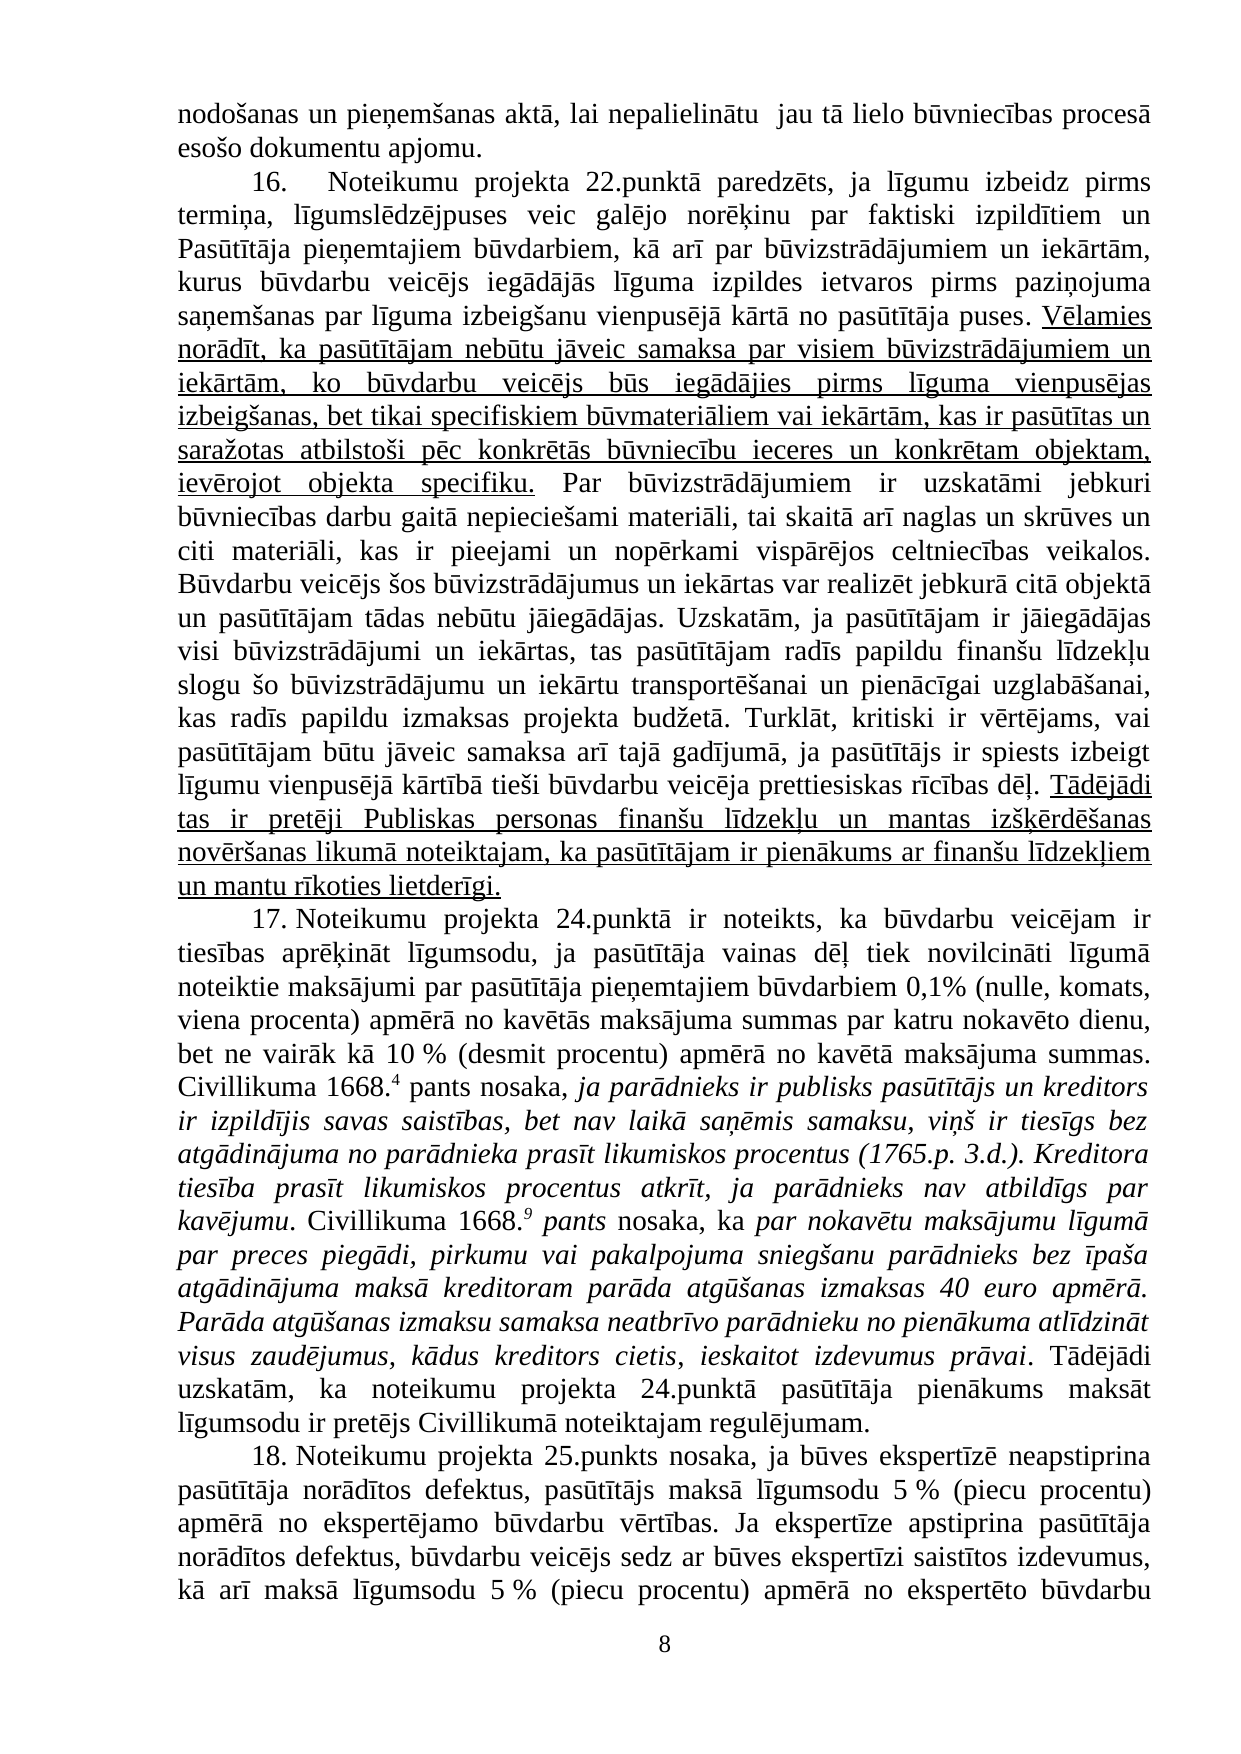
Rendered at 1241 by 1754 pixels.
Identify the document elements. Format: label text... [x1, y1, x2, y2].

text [177, 97, 1152, 164]
list Noteikumu projekta 22.punktā paredzēts, ja līgumu izbeidz pirms termiņa, līgumslēdzējpuses veic galējo norēķinu par faktiski izpildītiem un Pasūtītāja pieņemtajiem būvdarbiem, kā arī par būvizstrādājumiem un iekārtām, kurus būvdarbu veicējs iegādājās līguma izpildes ietvaros pirms paziņojuma saņemšanas par līguma izbeigšanu vienpusējā kārtā no pasūtītāja puses. Vēlamies norādīt, ka pasūtītājam nebūtu jāveic samaksa par visiem būvizstrādājumiem un iekārtām, ko būvdarbu veicējs būs iegādājies pirms līguma vienpusējas izbeigšanas, bet tikai specifiskiem būvmateriāliem vai iekārtām, kas ir pasūtītas un saražotas atbilstoši pēc konkrētās būvniecību ieceres un konkrētam objektam, ievērojot objekta specifiku. Par būvizstrādājumiem ir uzskatāmi jebkuri būvniecības darbu gaitā nepieciešami materiāli, tai skaitā arī naglas un skrūves un citi materiāli, kas ir pieejami un nopērkami vispārējos celtniecības veikalos. Būvdarbu veicējs šos būvizstrādājumus un iekārtas var realizēt jebkurā citā objektā un pasūtītājam tādas nebūtu jāiegādājas. Uzskatām, ja pasūtītājam ir jāiegādājas visi būvizstrādājumi un iekārtas, tas pasūtītājam radīs papildu finanšu līdzekļu slogu šo būvizstrādājumu un iekārtu transportēšanai un pienācīgai uzglabāšanai, kas radīs papildu izmaksas projekta budžetā. Turklāt, kritiski ir vērtējams, vai pasūtītājam būtu jāveic samaksa arī tajā gadījumā, ja pasūtītājs ir spiests izbeigt līgumu vienpusējā kārtībā tieši būvdarbu veicēja prettiesiskas rīcības dēļ. Tādējādi tas ir pretēji Publiskas personas finanšu līdzekļu un mantas izšķērdēšanas novēršanas likumā noteiktajam, ka pasūtītājam ir pienākums ar finanšu līdzekļiem un mantu rīkoties lietderīgi. [177, 395, 1152, 830]
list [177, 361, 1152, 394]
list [177, 1438, 1152, 1606]
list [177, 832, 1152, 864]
list Noteikumu projekta 22.punktā paredzēts, ja līgumu izbeidz pirms termiņa, līgumslēdzējpuses veic galējo norēķinu par faktiski izpildītiem un Pasūtītāja pieņemtajiem būvdarbiem, kā arī par būvizstrādājumiem un iekārtām, kurus būvdarbu veicējs iegādājās līguma izpildes ietvaros pirms paziņojuma saņemšanas par līguma izbeigšanu vienpusējā kārtā no pasūtītāja puses. Vēlamies norādīt, ka pasūtītājam nebūtu jāveic samaksa par visiem būvizstrādājumiem un iekārtām, ko būvdarbu veicējs būs iegādājies pirms līguma vienpusējas izbeigšanas, bet tikai specifiskiem būvmateriāliem vai iekārtām, kas ir pasūtītas un saražotas atbilstoši pēc konkrētās būvniecību ieceres un konkrētam objektam, ievērojot objekta specifiku. Par būvizstrādājumiem ir uzskatāmi jebkuri būvniecības darbu gaitā nepieciešami materiāli, tai skaitā arī naglas un skrūves un citi materiāli, kas ir pieejami un nopērkami vispārējos celtniecības veikalos. Būvdarbu veicējs šos būvizstrādājumus un iekārtas var realizēt jebkurā citā objektā un pasūtītājam tādas nebūtu jāiegādājas. Uzskatām, ja pasūtītājam ir jāiegādājas visi būvizstrādājumi un iekārtas, tas pasūtītājam radīs papildu finanšu līdzekļu slogu šo būvizstrādājumu un iekārtu transportēšanai un pienācīgai uzglabāšanai, kas radīs papildu izmaksas projekta budžetā. Turklāt, kritiski ir vērtējams, vai pasūtītājam būtu jāveic samaksa arī tajā gadījumā, ja pasūtītājs ir spiests izbeigt līgumu vienpusējā kārtībā tieši būvdarbu veicēja prettiesiskas rīcības dēļ. Tādējādi tas ir pretēji Publiskas personas finanšu līdzekļu un mantas izšķērdēšanas novēršanas likumā noteiktajam, ka pasūtītājam ir pienākums ar finanšu līdzekļiem un mantu rīkoties lietderīgi. [177, 164, 1152, 360]
list Noteikumu projekta 24.punktā ir noteikts, ka būvdarbu veicējam ir tiesības aprēķināt līgumsodu, ja pasūtītāja vainas dēļ tiek novilcināti līgumā noteiktie maksājumi par pasūtītāja pieņemtajiem būvdarbiem 0,1% (nulle, komats, viena procenta) apmērā no kavētās maksājuma summas par katru nokavēto dienu, bet ne vairāk kā 10 % (desmit procentu) apmērā no kavētā maksājuma summas. Civillikuma 1668.4 pants nosaka, ja parādnieks ir publisks pasūtītājs un kreditors ir izpildījis savas saistības, bet nav laikā saņēmis samaksu, viņš ir tiesīgs bez atgādinājuma no parādnieka prasīt likumiskos procentus (1765.p. 3.d.). Kreditora tiesība prasīt likumiskos procentus atkrīt, ja parādnieks nav atbildīgs par kavējumu. Civillikuma 1668.9 pants nosaka, ka par nokavētu maksājumu līgumā par preces piegādi, pirkumu vai pakalpojuma sniegšanu parādnieks bez īpaša atgādinājuma maksā kreditoram parāda atgūšanas izmaksas 40 euro apmērā. Parāda atgūšanas izmaksu samaksa neatbrīvo parādnieku no pienākuma atlīdzināt visus zaudējumus, kādus kreditors cietis, ieskaitot izdevumus prāvai. Tādējādi uzskatām, ka noteikumu projekta 24.punktā pasūtītāja pienākums maksāt līgumsodu ir pretējs Civillikumā noteiktajam regulējumam. [177, 902, 1152, 1438]
